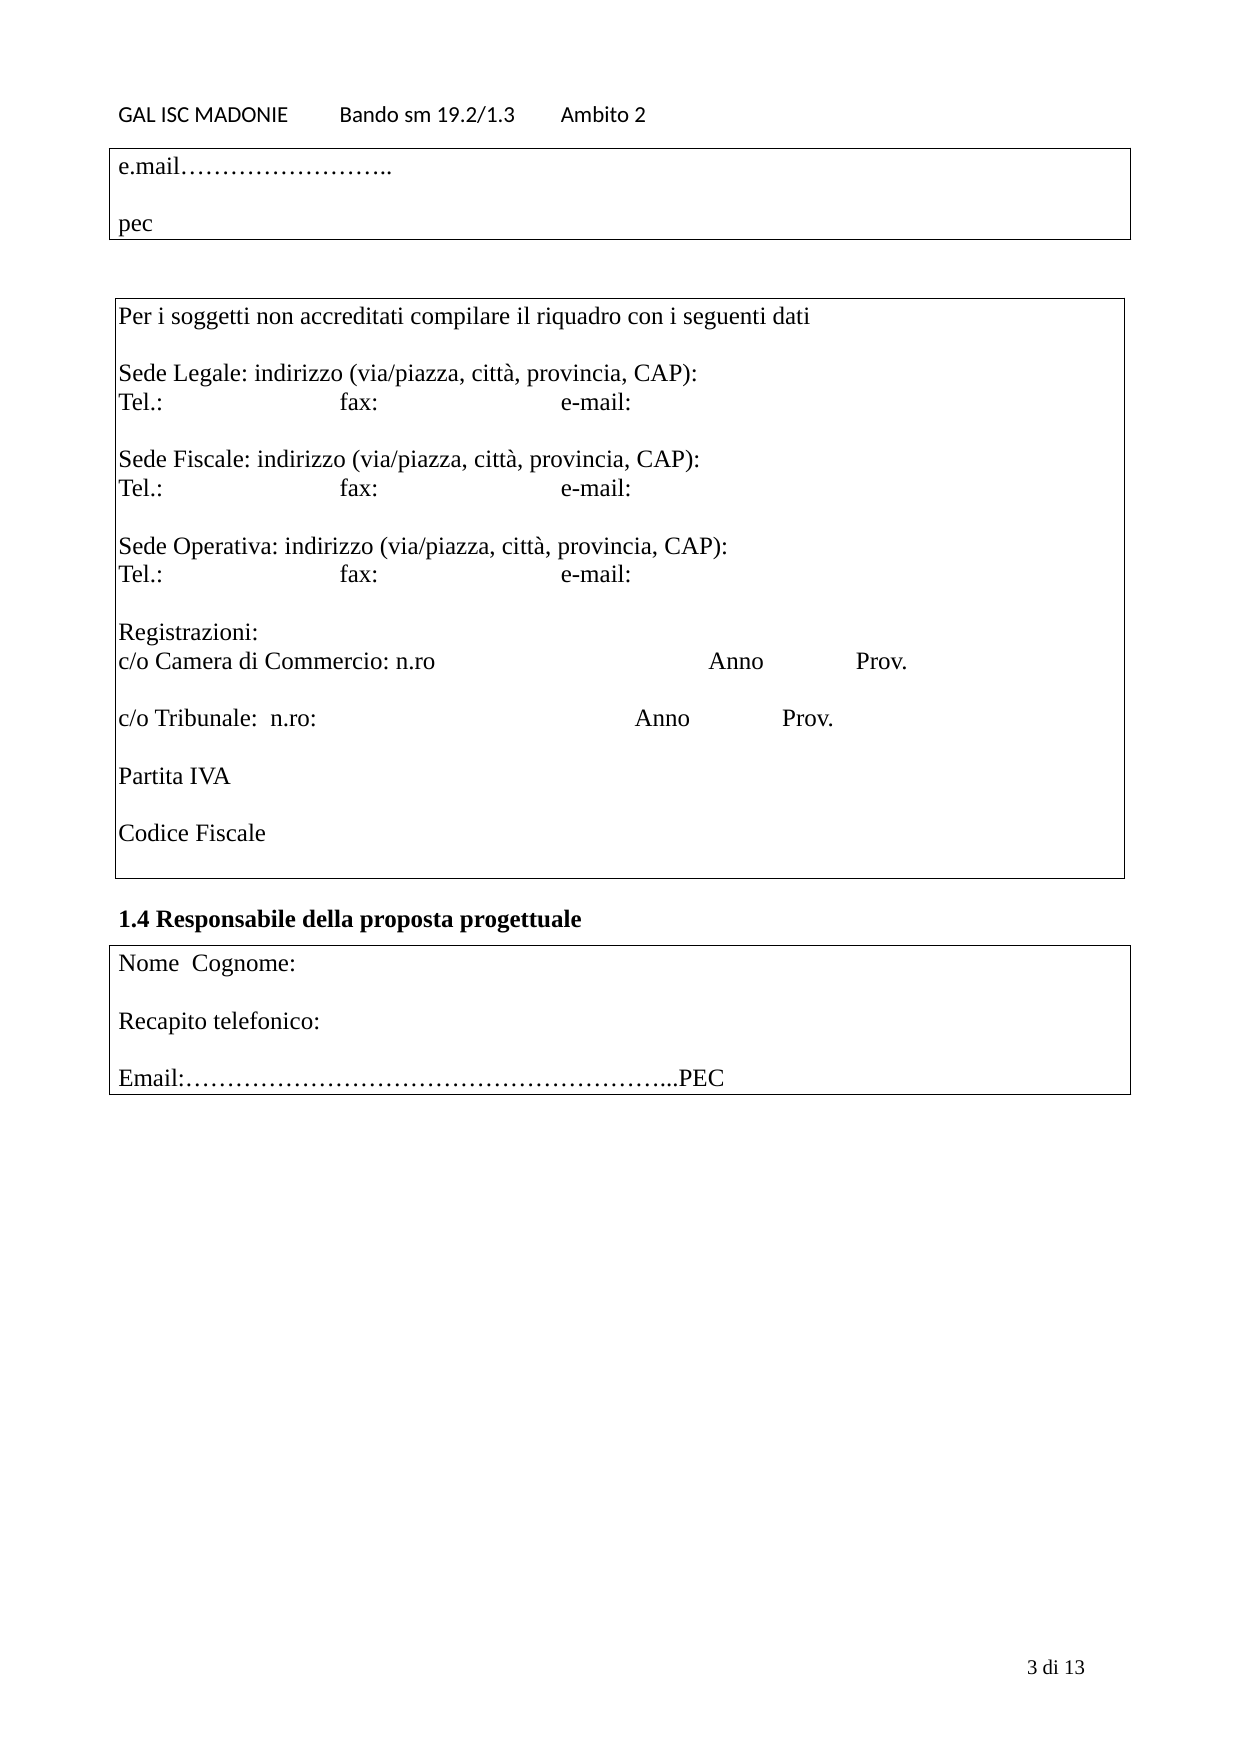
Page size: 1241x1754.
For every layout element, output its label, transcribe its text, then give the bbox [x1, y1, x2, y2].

text Sede Fiscale: indirizzo (via/piazza, città, provincia, CAP): [118, 444, 1122, 473]
text Partita IVA [118, 761, 1122, 789]
text Per i soggetti non accreditati compilare il riquadro con i seguenti dati [116, 299, 1124, 329]
text Sede Operativa: indirizzo (via/piazza, città, provincia, CAP): [118, 531, 1122, 559]
text Sede Legale: indirizzo (via/piazza, città, provincia, CAP): [118, 358, 1122, 387]
text e.mail…………………….. [110, 149, 1130, 179]
text Tel.: fax: e-mail: [118, 387, 1122, 416]
subtitle 1.4 Responsabile della proposta progettuale [118, 904, 1122, 933]
text Recapito telefonico: [118, 1006, 1122, 1034]
text Tel.: fax: e-mail: [118, 473, 1122, 502]
text c/o Tribunale: n.ro: Anno Prov. [118, 703, 1122, 732]
text pec [110, 205, 1130, 239]
text Codice Fiscale [118, 818, 1122, 847]
text Registrazioni: [118, 617, 1122, 646]
text Tel.: fax: e-mail: [118, 559, 1122, 588]
text Nome Cognome: [110, 946, 1130, 977]
text c/o Camera di Commercio: n.ro Anno Prov. [118, 646, 1122, 674]
text Email:…………………………………………………...PEC [110, 1060, 1130, 1094]
